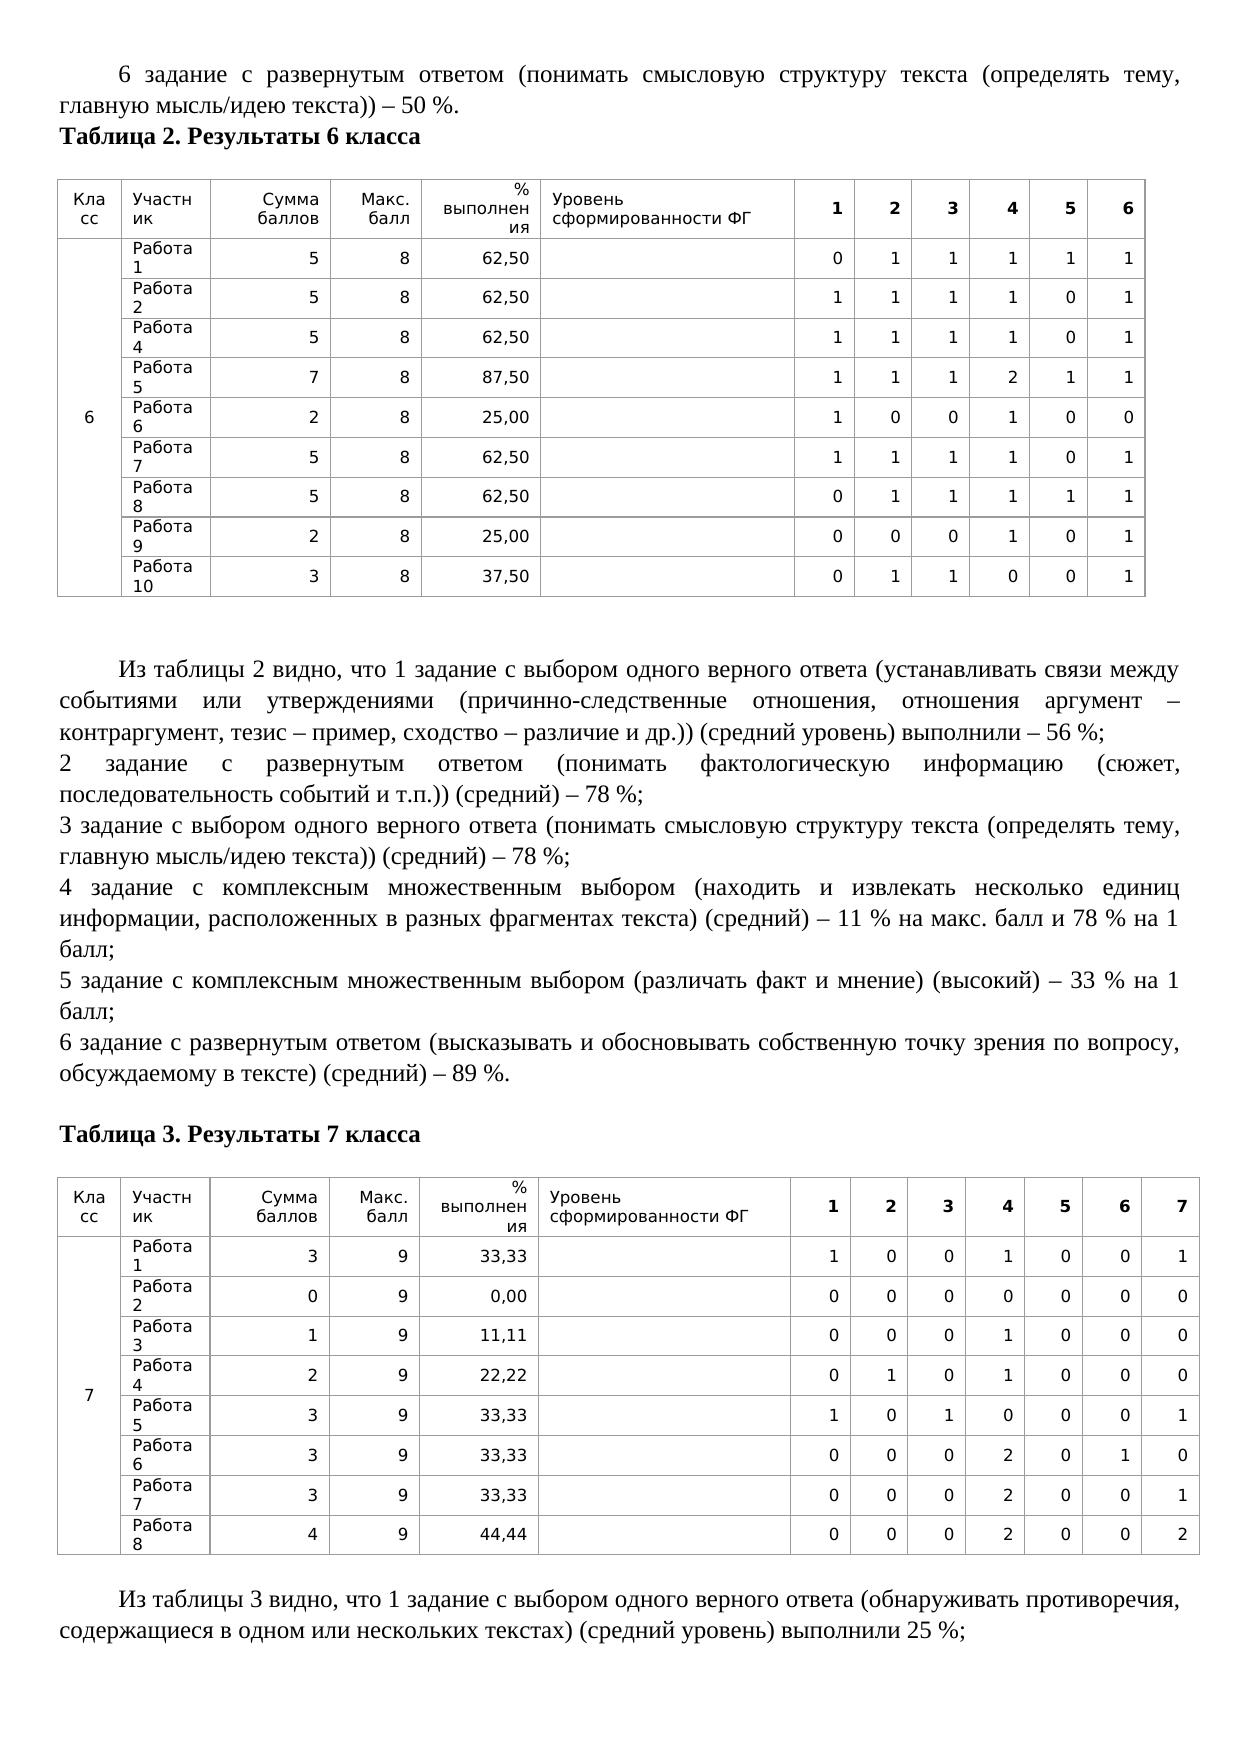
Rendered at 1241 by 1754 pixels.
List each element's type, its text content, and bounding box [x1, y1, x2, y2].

table_header 4 [966, 1178, 1024, 1236]
table_cell 7 [58, 1237, 120, 1554]
table_header Класс [58, 180, 121, 238]
text Таблица 2. Результаты 6 класса [59, 121, 1181, 150]
table_cell 1 [912, 319, 969, 357]
table_cell 33,33 [420, 1237, 538, 1276]
table_cell 0 [795, 557, 854, 596]
table_header 4 [970, 180, 1029, 238]
table_cell 0 [1083, 1476, 1141, 1514]
table_cell 44,44 [420, 1516, 538, 1554]
text 3 задание с выбором одного верного ответа (понимать смысловую структуру текста (определять тему, главную мысль/идею текста)) (средний) – 78 %; [59, 810, 1181, 869]
table_cell 1 [966, 1356, 1024, 1395]
table_header Участник [122, 180, 210, 238]
table_cell 3 [211, 1436, 329, 1475]
table_cell 0 [851, 1516, 907, 1554]
table_cell 8 [331, 438, 421, 477]
table_cell 0 [1030, 398, 1087, 437]
table_cell 5 [211, 438, 330, 477]
table_cell 0 [1030, 557, 1087, 596]
table_cell Работа 4 [121, 1356, 209, 1395]
table_cell 0 [1083, 1396, 1141, 1435]
table_cell 1 [795, 358, 854, 397]
table_cell 0 [908, 1237, 965, 1276]
table_cell [541, 557, 794, 596]
table_cell Работа 2 [121, 1277, 209, 1316]
table_cell 0 [908, 1317, 965, 1355]
table_cell 25,00 [422, 398, 540, 437]
table_cell 0 [1083, 1277, 1141, 1316]
table_cell 62,50 [422, 279, 540, 317]
table_cell 1 [966, 1237, 1024, 1276]
table_cell 62,50 [422, 319, 540, 357]
table_cell 0 [1083, 1356, 1141, 1395]
table_cell 0 [1025, 1317, 1082, 1355]
table_cell 0 [855, 398, 911, 437]
table_cell 87,50 [422, 358, 540, 397]
text 6 задание с развернутым ответом (понимать смысловую структуру текста (определять тему, главную мысль/идею текста)) – 50 %. [59, 59, 1181, 119]
table_cell 5 [211, 319, 330, 357]
table_cell 0 [795, 239, 854, 278]
table_cell 1 [966, 1317, 1024, 1355]
table_cell 0 [966, 1277, 1024, 1316]
table_cell 0 [791, 1436, 850, 1475]
table_cell 0 [791, 1516, 850, 1554]
table_cell 0 [1025, 1516, 1082, 1554]
table_header Класс [58, 1178, 120, 1236]
table_cell 1 [211, 1317, 329, 1355]
table_cell Работа 10 [122, 557, 210, 596]
table_cell 1 [970, 398, 1029, 437]
table_cell 1 [855, 239, 911, 278]
table_cell 33,33 [420, 1436, 538, 1475]
table_cell 0 [908, 1436, 965, 1475]
table_cell 8 [331, 518, 421, 556]
table_cell [539, 1436, 790, 1475]
table_cell 1 [1142, 1237, 1199, 1276]
table_cell 1 [1030, 478, 1087, 516]
table_cell 0 [970, 557, 1029, 596]
table_cell 2 [1142, 1516, 1199, 1554]
table_cell 8 [331, 398, 421, 437]
table_cell 1 [851, 1356, 907, 1395]
table_cell 9 [330, 1516, 419, 1554]
table_cell 1 [970, 438, 1029, 477]
table_cell 1 [912, 557, 969, 596]
table_header 5 [1025, 1178, 1082, 1236]
table_cell 5 [211, 478, 330, 516]
table_cell [541, 518, 794, 556]
table_cell 0 [1083, 1237, 1141, 1276]
table_cell 9 [330, 1237, 419, 1276]
table_cell 3 [211, 1396, 329, 1435]
table_cell Работа 9 [122, 518, 210, 556]
table_header 2 [855, 180, 911, 238]
table_header Макс. балл [330, 1178, 419, 1236]
table_cell 1 [1088, 557, 1144, 596]
table_cell 9 [330, 1317, 419, 1355]
table_cell 0 [912, 398, 969, 437]
table_cell 1 [795, 398, 854, 437]
table_cell 1 [1030, 358, 1087, 397]
table_cell 62,50 [422, 438, 540, 477]
table_cell 8 [331, 478, 421, 516]
table_cell 0 [211, 1277, 329, 1316]
table_cell 0 [1142, 1356, 1199, 1395]
table_cell [541, 438, 794, 477]
text 4 задание с комплексным множественным выбором (находить и извлекать несколько единиц информации, расположенных в разных фрагментах текста) (средний) – 11 % на макс. балл и 78 % на 1 балл; [59, 872, 1181, 963]
table_cell Работа 1 [121, 1237, 209, 1276]
table_cell 0 [1025, 1476, 1082, 1514]
table_cell 0 [1025, 1396, 1082, 1435]
table_cell 5 [211, 279, 330, 317]
table_header 1 [791, 1178, 850, 1236]
table_cell 1 [970, 279, 1029, 317]
table_cell Работа 7 [121, 1476, 209, 1514]
table_cell [539, 1396, 790, 1435]
table_cell 8 [331, 557, 421, 596]
table_cell 0 [1142, 1436, 1199, 1475]
table_cell 3 [211, 1237, 329, 1276]
table_cell 0 [1030, 319, 1087, 357]
table_header Сумма баллов [211, 180, 330, 238]
table_cell 1 [1088, 478, 1144, 516]
table_cell 0 [908, 1356, 965, 1395]
table_header 6 [1088, 180, 1144, 238]
table_cell 0 [1025, 1277, 1082, 1316]
table_cell 1 [912, 279, 969, 317]
table_cell Работа 8 [122, 478, 210, 516]
table_cell 9 [330, 1277, 419, 1316]
table_cell 33,33 [420, 1476, 538, 1514]
table_cell 0 [1142, 1277, 1199, 1316]
table_header Уровень сформированности ФГ [539, 1178, 790, 1236]
table_cell [541, 239, 794, 278]
table_cell 0 [855, 518, 911, 556]
table_cell 5 [211, 239, 330, 278]
table_cell 6 [58, 239, 121, 596]
table_cell 1 [1083, 1436, 1141, 1475]
text Таблица 3. Результаты 7 класса [59, 1119, 1181, 1148]
table_cell Работа 4 [122, 319, 210, 357]
table_cell 1 [795, 279, 854, 317]
table_cell [539, 1277, 790, 1316]
table_cell 1 [1088, 239, 1144, 278]
table_cell Работа 1 [122, 239, 210, 278]
table_cell 1 [912, 478, 969, 516]
table_cell 8 [331, 279, 421, 317]
table_cell [541, 478, 794, 516]
table_cell 1 [912, 438, 969, 477]
table_cell 1 [1142, 1396, 1199, 1435]
table_cell 0 [908, 1277, 965, 1316]
table_cell 0 [851, 1436, 907, 1475]
table_header Сумма баллов [211, 1178, 329, 1236]
table_cell 0 [1142, 1317, 1199, 1355]
table_cell Работа 7 [122, 438, 210, 477]
table_cell 2 [966, 1516, 1024, 1554]
table_cell 1 [970, 319, 1029, 357]
table_cell [539, 1476, 790, 1514]
table_cell 25,00 [422, 518, 540, 556]
table_cell 0 [795, 518, 854, 556]
table_cell [541, 319, 794, 357]
table_cell 0 [1025, 1436, 1082, 1475]
table_cell 62,50 [422, 239, 540, 278]
table_header % выполнения [422, 180, 540, 238]
table_cell 1 [791, 1396, 850, 1435]
table_cell 0 [1030, 518, 1087, 556]
table_cell 3 [211, 557, 330, 596]
text 6 задание с развернутым ответом (высказывать и обосновывать собственную точку зрения по вопросу, обсуждаемому в тексте) (средний) – 89 %. [59, 1027, 1181, 1087]
table_cell 8 [331, 239, 421, 278]
table_header 3 [912, 180, 969, 238]
table_cell 1 [855, 279, 911, 317]
table_header Макс. балл [331, 180, 421, 238]
table_cell 1 [855, 319, 911, 357]
table_cell Работа 8 [121, 1516, 209, 1554]
table_cell 3 [211, 1476, 329, 1514]
table_cell 1 [1088, 358, 1144, 397]
table_cell Работа 6 [122, 398, 210, 437]
table_cell 0 [966, 1396, 1024, 1435]
table_cell 37,50 [422, 557, 540, 596]
table_cell 1 [855, 438, 911, 477]
table_cell 0,00 [420, 1277, 538, 1316]
table_cell 1 [1142, 1476, 1199, 1514]
table_cell 0 [912, 518, 969, 556]
table_cell 1 [1088, 438, 1144, 477]
table_cell 0 [851, 1277, 907, 1316]
table_cell 0 [791, 1317, 850, 1355]
table_cell 0 [1088, 398, 1144, 437]
text 5 задание с комплексным множественным выбором (различать факт и мнение) (высокий) – 33 % на 1 балл; [59, 965, 1181, 1025]
table_cell 9 [330, 1476, 419, 1514]
table_cell 1 [795, 319, 854, 357]
table_header 2 [851, 1178, 907, 1236]
text 2 задание с развернутым ответом (понимать фактологическую информацию (сюжет, последовательность событий и т.п.)) (средний) – 78 %; [59, 748, 1181, 807]
table_cell 2 [966, 1476, 1024, 1514]
text Из таблицы 3 видно, что 1 задание с выбором одного верного ответа (обнаруживать противоречия, содержащиеся в одном или нескольких текстах) (средний уровень) выполнили 25 %; [59, 1584, 1181, 1644]
table_cell 1 [1088, 279, 1144, 317]
table_cell 1 [970, 518, 1029, 556]
table_cell Работа 5 [121, 1396, 209, 1435]
table_cell 0 [1030, 438, 1087, 477]
table_cell 1 [855, 478, 911, 516]
table_header 7 [1142, 1178, 1199, 1236]
table_cell 2 [211, 1356, 329, 1395]
table_cell 7 [211, 358, 330, 397]
table_cell [539, 1317, 790, 1355]
table_cell 1 [855, 557, 911, 596]
table_cell 1 [912, 239, 969, 278]
table_cell 2 [966, 1436, 1024, 1475]
table_cell Работа 3 [121, 1317, 209, 1355]
table_cell 2 [211, 398, 330, 437]
table_cell 1 [855, 358, 911, 397]
table_cell [541, 398, 794, 437]
table_cell 0 [851, 1317, 907, 1355]
table_cell 8 [331, 319, 421, 357]
table_cell 0 [908, 1516, 965, 1554]
table_cell 1 [1030, 239, 1087, 278]
table_cell 9 [330, 1356, 419, 1395]
table_header 1 [795, 180, 854, 238]
table_header Уровень сформированности ФГ [541, 180, 794, 238]
table_cell 0 [908, 1476, 965, 1514]
table_header % выполнения [420, 1178, 538, 1236]
table_cell 1 [1088, 319, 1144, 357]
table_cell [539, 1516, 790, 1554]
table_cell 8 [331, 358, 421, 397]
table_cell 11,11 [420, 1317, 538, 1355]
table_cell 0 [851, 1237, 907, 1276]
table_cell 22,22 [420, 1356, 538, 1395]
table_cell 0 [1025, 1237, 1082, 1276]
table_cell 0 [791, 1356, 850, 1395]
table_cell 1 [791, 1237, 850, 1276]
table_header 6 [1083, 1178, 1141, 1236]
table_cell 0 [1025, 1356, 1082, 1395]
table_cell 0 [791, 1277, 850, 1316]
table_cell 1 [970, 478, 1029, 516]
table_cell 0 [1083, 1317, 1141, 1355]
table_cell 1 [795, 438, 854, 477]
table_header Участник [121, 1178, 209, 1236]
table_cell 0 [795, 478, 854, 516]
table_cell 62,50 [422, 478, 540, 516]
table_cell [541, 358, 794, 397]
table_cell 2 [970, 358, 1029, 397]
table_cell 2 [211, 518, 330, 556]
table_cell 4 [211, 1516, 329, 1554]
table_header 3 [908, 1178, 965, 1236]
table_cell Работа 6 [121, 1436, 209, 1475]
table_header 5 [1030, 180, 1087, 238]
table_cell 1 [1088, 518, 1144, 556]
text Из таблицы 2 видно, что 1 задание с выбором одного верного ответа (устанавливать связи между событиями или утверждениями (причинно-следственные отношения, отношения аргумент – контраргумент, тезис – пример, сходство – различие и др.)) (средний уровень) выполнили – 56 %; [59, 654, 1181, 745]
table_cell 1 [908, 1396, 965, 1435]
table_cell 0 [851, 1476, 907, 1514]
table_cell [539, 1356, 790, 1395]
table_cell Работа 2 [122, 279, 210, 317]
table_cell 33,33 [420, 1396, 538, 1435]
table_cell [539, 1237, 790, 1276]
table_cell Работа 5 [122, 358, 210, 397]
table_cell [541, 279, 794, 317]
table_cell 9 [330, 1396, 419, 1435]
table_cell 0 [851, 1396, 907, 1435]
table_cell 1 [970, 239, 1029, 278]
table_cell 0 [1083, 1516, 1141, 1554]
table_cell 1 [912, 358, 969, 397]
table_cell 9 [330, 1436, 419, 1475]
table_cell 0 [791, 1476, 850, 1514]
table_cell 0 [1030, 279, 1087, 317]
